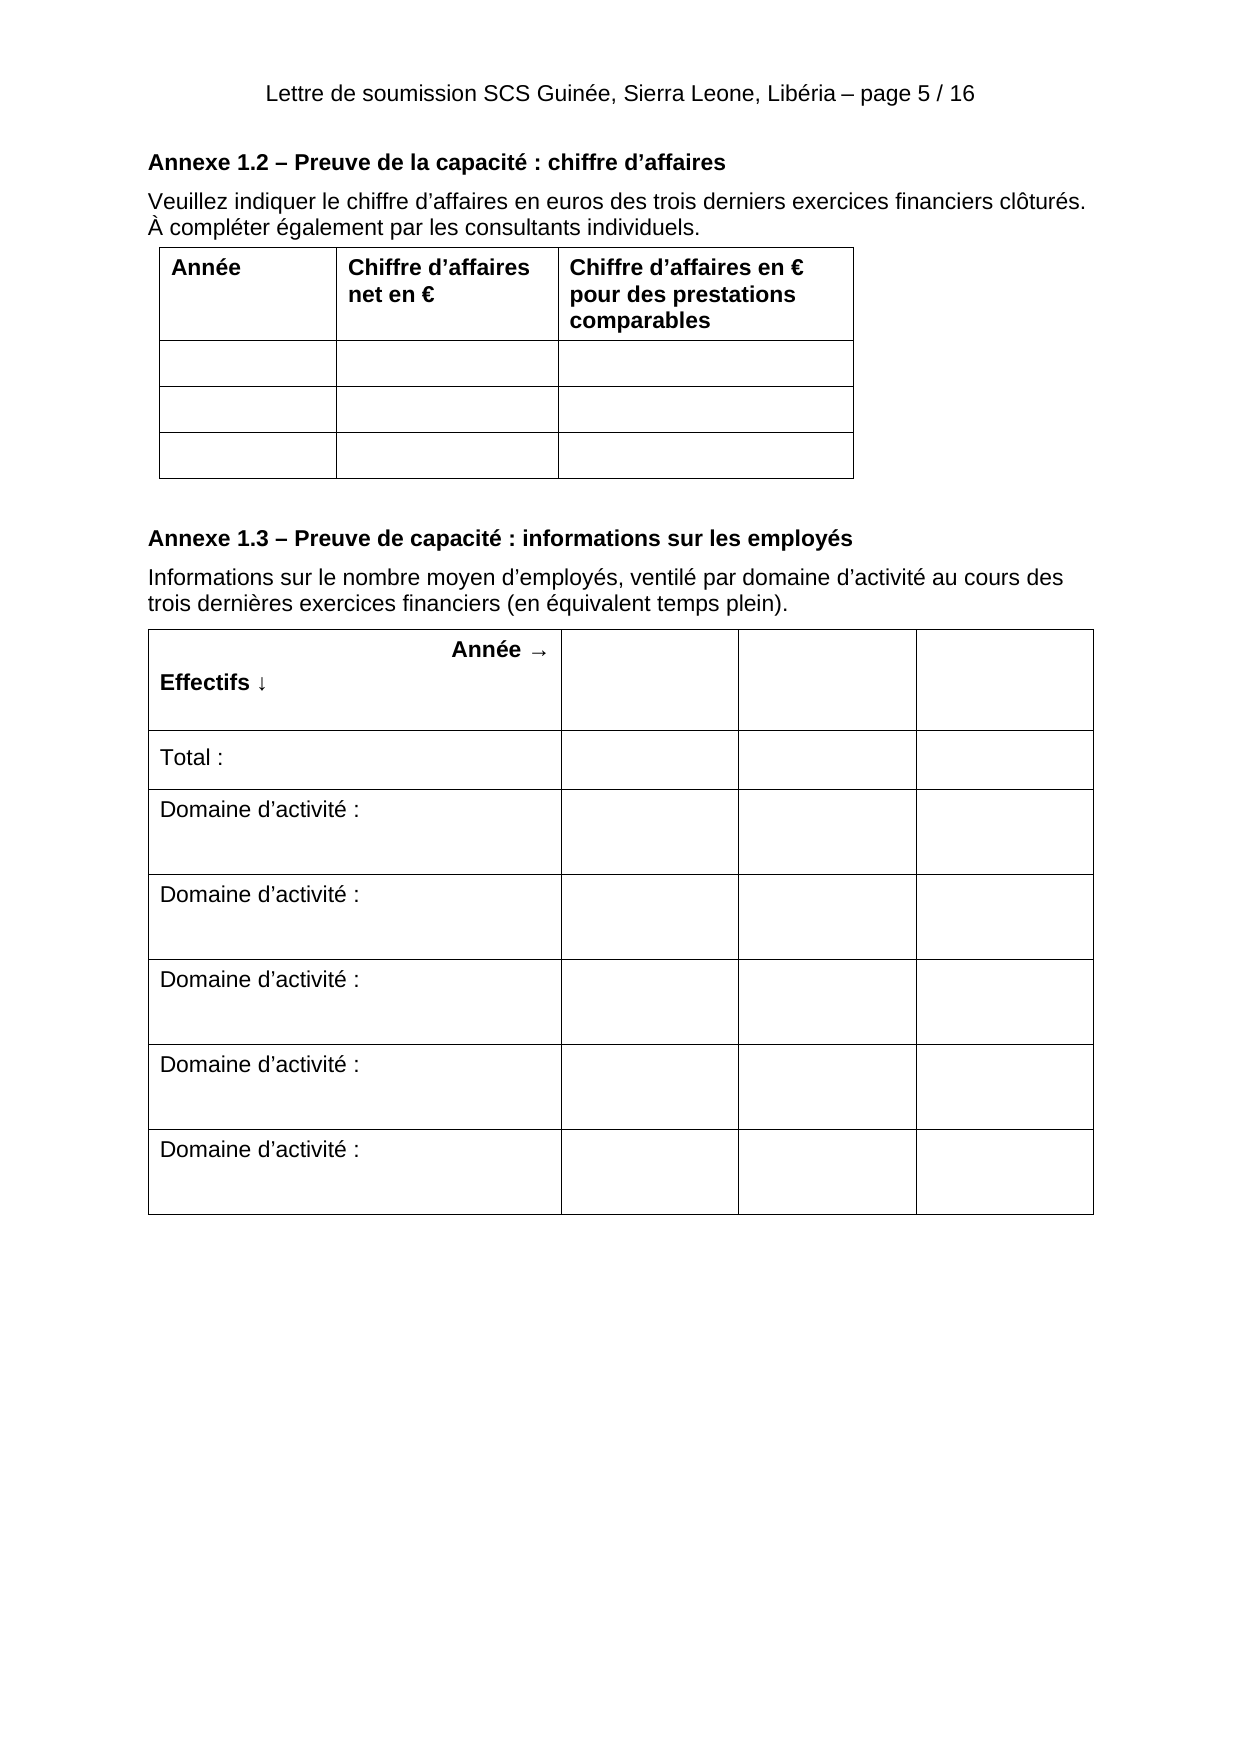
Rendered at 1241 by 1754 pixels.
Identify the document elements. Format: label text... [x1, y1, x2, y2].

table_header [562, 630, 738, 730]
table_cell [739, 960, 916, 1044]
table_cell [917, 1130, 1093, 1214]
table_cell [739, 1045, 916, 1129]
table_header [917, 630, 1093, 730]
table_header Année [160, 248, 336, 339]
table_cell [917, 790, 1093, 874]
table_cell [917, 1045, 1093, 1129]
table_cell [337, 387, 558, 432]
table_header Chiffre d’affaires en € pour des prestations comparables [559, 248, 853, 339]
table_cell Domaine d’activité : [149, 875, 561, 959]
table_cell [917, 731, 1093, 789]
table_cell [917, 960, 1093, 1044]
table_cell [562, 875, 738, 959]
table_header Année → Effectifs ↓ [149, 630, 561, 730]
table_cell [559, 433, 853, 478]
table_cell [739, 790, 916, 874]
table_cell [160, 341, 336, 386]
table_cell [917, 875, 1093, 959]
text Veuillez indiquer le chiffre d’affaires en euros des trois derniers exercices financiers clôturés. À compléter également par les consultants individuels. [148, 188, 1092, 241]
subtitle Annexe 1.3 – Preuve de capacité : informations sur les employés [148, 518, 1092, 551]
table_cell [562, 960, 738, 1044]
table_header [739, 630, 916, 730]
table_cell [562, 731, 738, 789]
subtitle Annexe 1.2 – Preuve de la capacité : chiffre d’affaires [148, 142, 1092, 175]
table_cell [562, 1045, 738, 1129]
text Informations sur le nombre moyen d’employés, ventilé par domaine d’activité au cours des trois dernières exercices financiers (en équivalent temps plein). [148, 564, 1092, 616]
table_cell [337, 341, 558, 386]
table_cell [160, 433, 336, 478]
table_cell Total : [149, 731, 561, 789]
table_cell [739, 731, 916, 789]
table_cell [559, 341, 853, 386]
table_cell [739, 875, 916, 959]
table_cell [562, 1130, 738, 1214]
table_cell [160, 387, 336, 432]
table_cell [562, 790, 738, 874]
table_cell Domaine d’activité : [149, 1130, 561, 1214]
table_cell Domaine d’activité : [149, 790, 561, 874]
table_cell Domaine d’activité : [149, 960, 561, 1044]
table_cell [739, 1130, 916, 1214]
table_cell Domaine d’activité : [149, 1045, 561, 1129]
table_header Chiffre d’affaires net en € [337, 248, 558, 339]
table_cell [337, 433, 558, 478]
table_cell [559, 387, 853, 432]
